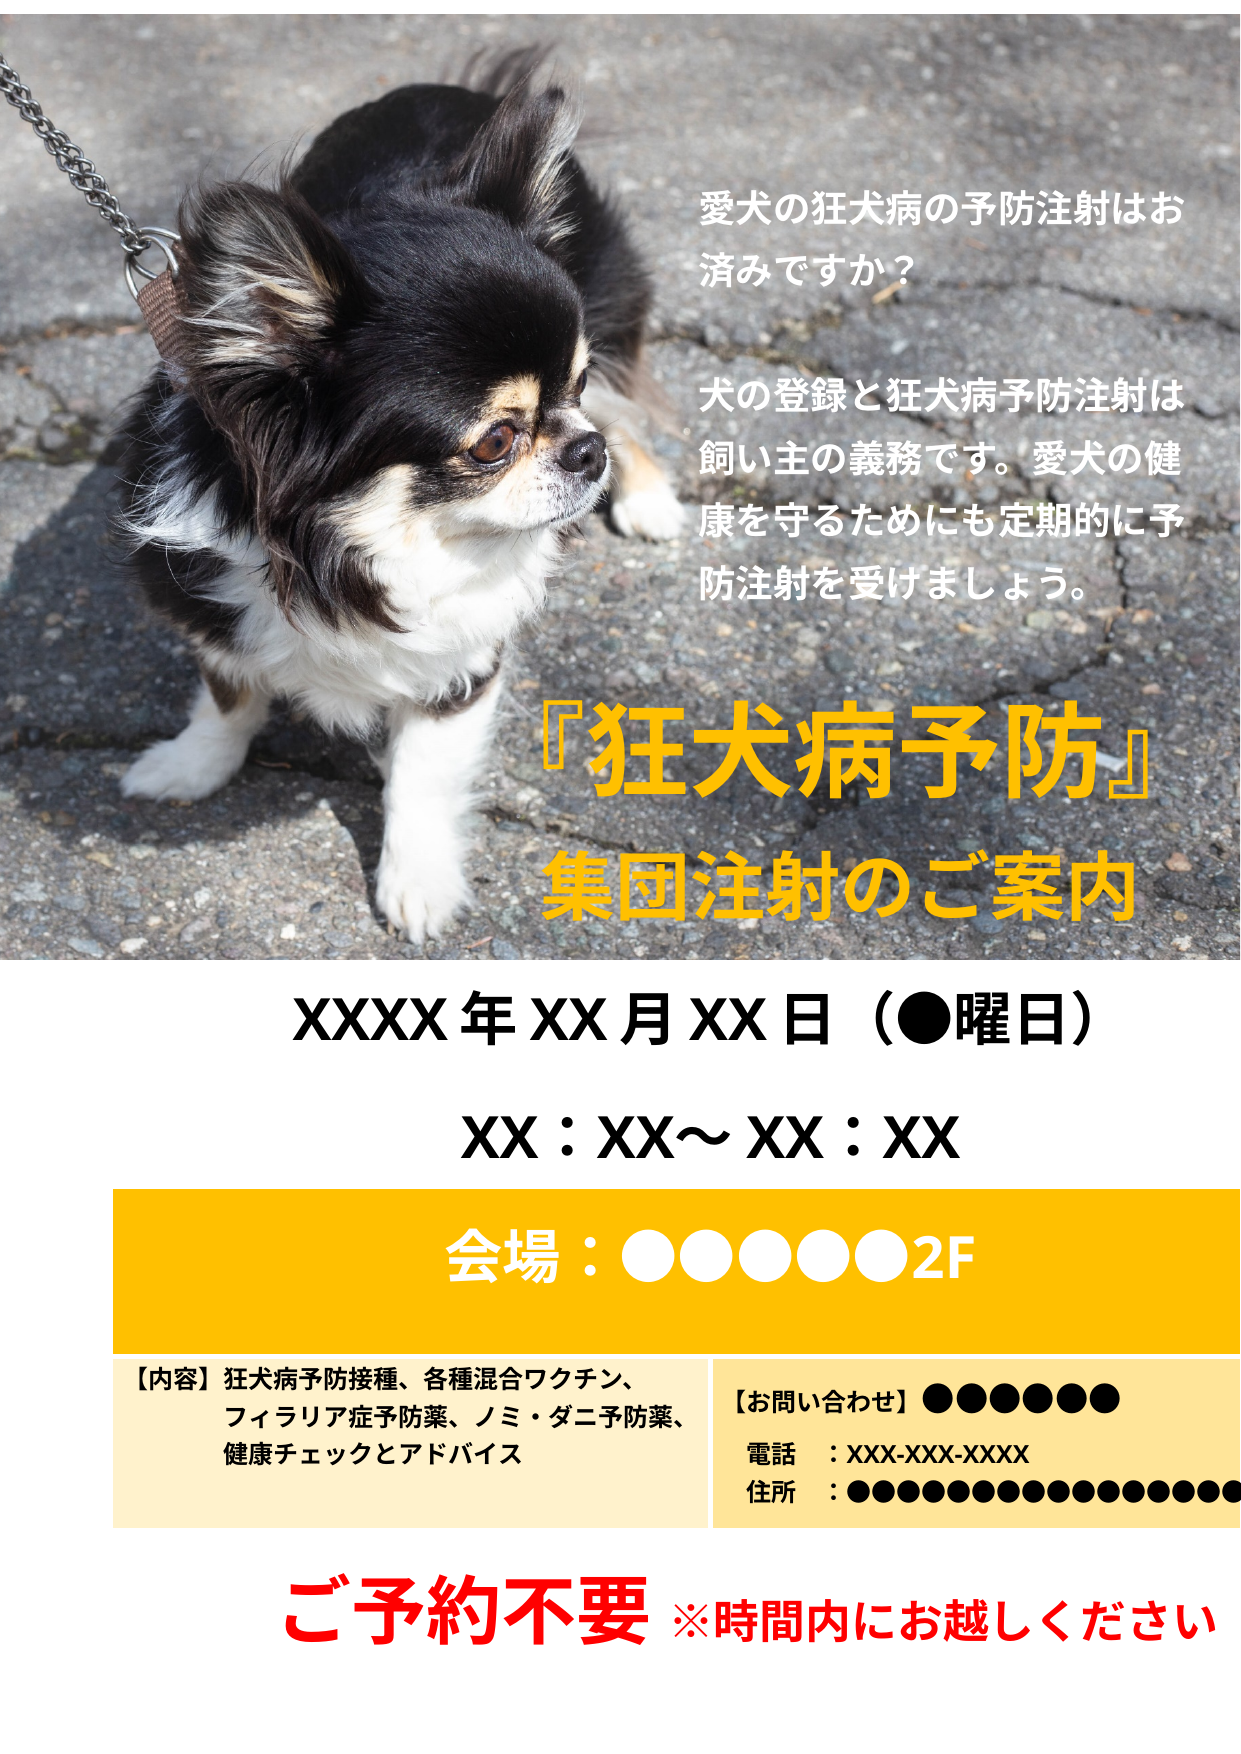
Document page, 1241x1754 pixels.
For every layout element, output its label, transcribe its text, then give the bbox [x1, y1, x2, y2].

table_cell 会場：●●●●●2F [113, 1189, 1240, 1354]
table_cell XX：XX～ XX：XX [113, 1071, 1240, 1189]
table_cell 【お問い合わせ】●●●●●● 電話 ：XXX-XXX-XXXX 住所 ：●●●●●●●●●●●●●●●●● [713, 1359, 1240, 1528]
table_header XXXX年XX月XX日（●曜日） [113, 952, 1240, 1071]
picture [0, 14, 1241, 960]
table_cell 【内容】狂犬病予防接種、各種混合ワクチン、 フィラリア症予防薬、ノミ・ダニ予防薬、 健康チェックとアドバイス [113, 1359, 708, 1528]
